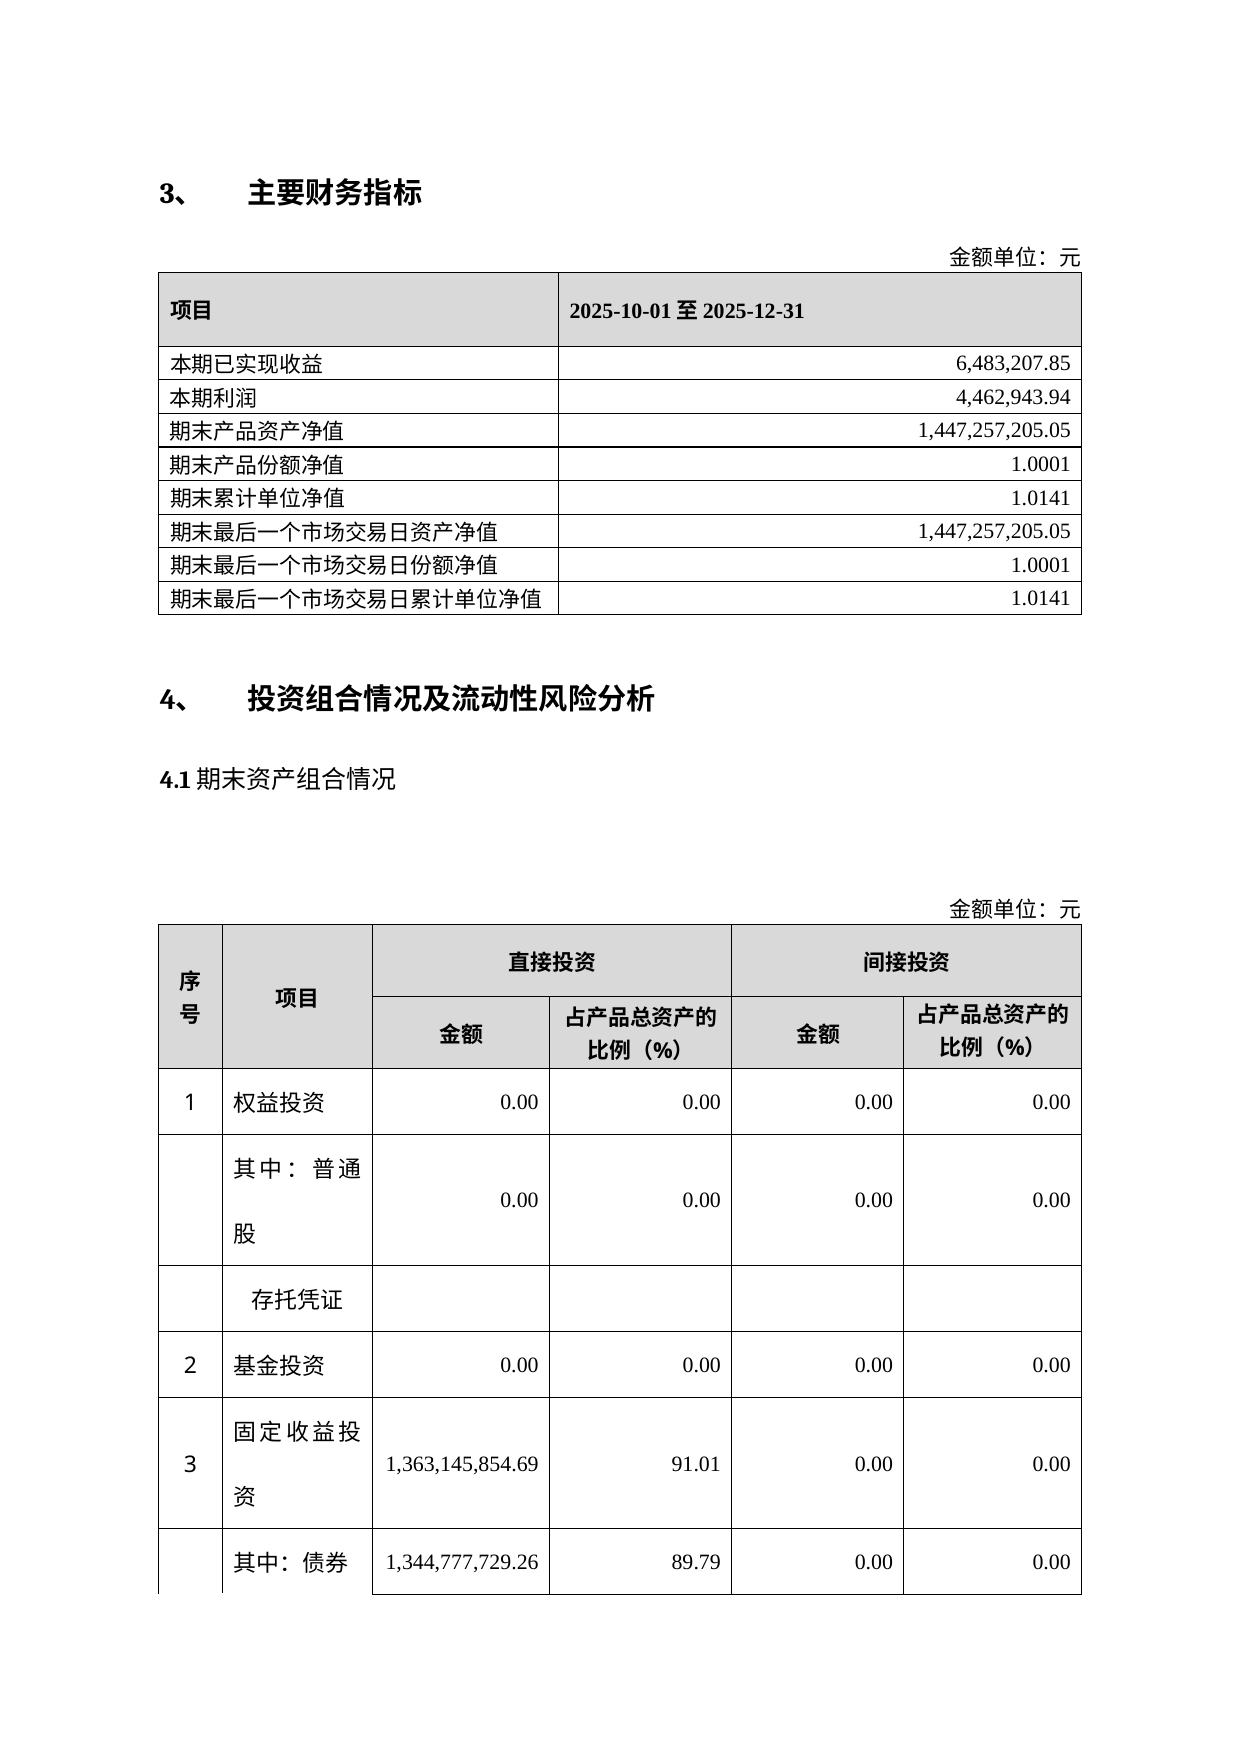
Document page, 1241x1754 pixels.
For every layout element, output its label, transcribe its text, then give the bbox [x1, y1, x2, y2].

table_cell [904, 1266, 1081, 1331]
table_cell 本期利润 [159, 380, 558, 413]
title 主要财务指标 [159, 158, 1081, 223]
table_cell [159, 1135, 222, 1265]
table_cell 1 [159, 1069, 222, 1134]
table_cell 0.00 [550, 1332, 731, 1397]
table_cell 0.00 [732, 1529, 903, 1594]
table_cell 1.0141 [559, 582, 1081, 614]
table_cell 期末最后一个市场交易日份额净值 [159, 548, 558, 581]
table_cell 4,462,943.94 [559, 380, 1081, 413]
table_cell 0.00 [373, 1069, 549, 1134]
table_cell 1,344,777,729.26 [373, 1529, 549, 1594]
table_cell 1,447,257,205.05 [559, 515, 1081, 547]
table_cell 0.00 [550, 1069, 731, 1134]
table_cell 0.00 [732, 1069, 903, 1134]
table_header 2025-10-01至 2025-12-31 [559, 273, 1081, 346]
table_cell 91.01 [550, 1398, 731, 1528]
table_cell 基金投资 [223, 1332, 372, 1397]
title 期末资产组合情况 [159, 745, 1081, 810]
table_cell 0.00 [904, 1069, 1081, 1134]
table_cell 0.00 [904, 1135, 1081, 1265]
table_cell 本期已实现收益 [159, 347, 558, 379]
table_cell 0.00 [904, 1332, 1081, 1397]
table_cell 3 [159, 1398, 222, 1528]
table_cell 89.79 [550, 1529, 731, 1594]
table_cell 0.00 [732, 1398, 903, 1528]
table_cell 其中：普通股 [223, 1135, 372, 1265]
table_cell 金额 [373, 997, 549, 1068]
table_header 间接投资 [732, 925, 1081, 996]
table_cell 期末累计单位净值 [159, 481, 558, 513]
table_cell 1.0141 [559, 481, 1081, 513]
table_cell 1,363,145,854.69 [373, 1398, 549, 1528]
table_header 项目 [159, 273, 558, 346]
table_cell 存托凭证 [223, 1266, 372, 1331]
table_cell [159, 1266, 222, 1331]
table_cell 1.0001 [559, 448, 1081, 480]
table_cell [373, 1266, 549, 1331]
table_cell 0.00 [732, 1135, 903, 1265]
table_cell 期末最后一个市场交易日资产净值 [159, 515, 558, 547]
table_cell 6,483,207.85 [559, 347, 1081, 379]
table_header 项目 [223, 925, 372, 1068]
table_cell 期末产品资产净值 [159, 414, 558, 446]
table_header 序号 [159, 925, 222, 1068]
table_cell 2 [159, 1332, 222, 1397]
table_cell 权益投资 [223, 1069, 372, 1134]
table_header 直接投资 [373, 925, 731, 996]
table_cell 0.00 [373, 1135, 549, 1265]
table_cell 占产品总资产的比例（%） [904, 997, 1081, 1068]
table_cell 0.00 [904, 1398, 1081, 1528]
table_cell 期末最后一个市场交易日累计单位净值 [159, 582, 558, 614]
table_cell 0.00 [904, 1529, 1081, 1594]
table_cell [732, 1266, 903, 1331]
table_cell 0.00 [550, 1135, 731, 1265]
table_cell 0.00 [732, 1332, 903, 1397]
table_cell 占产品总资产的比例（%） [550, 997, 731, 1068]
text 金额单位：元 [159, 239, 1081, 272]
table_cell 1.0001 [559, 548, 1081, 581]
table_cell 期末产品份额净值 [159, 448, 558, 480]
table_cell 金额 [732, 997, 903, 1068]
table_cell 1,447,257,205.05 [559, 414, 1081, 446]
text 金额单位：元 [159, 891, 1081, 924]
table_cell 0.00 [373, 1332, 549, 1397]
table_cell [550, 1266, 731, 1331]
title 投资组合情况及流动性风险分析 [159, 664, 1081, 729]
table_cell 固定收益投资 [223, 1398, 372, 1528]
table_cell 其中：债券 [222, 1529, 372, 1594]
table_cell [159, 1529, 222, 1594]
